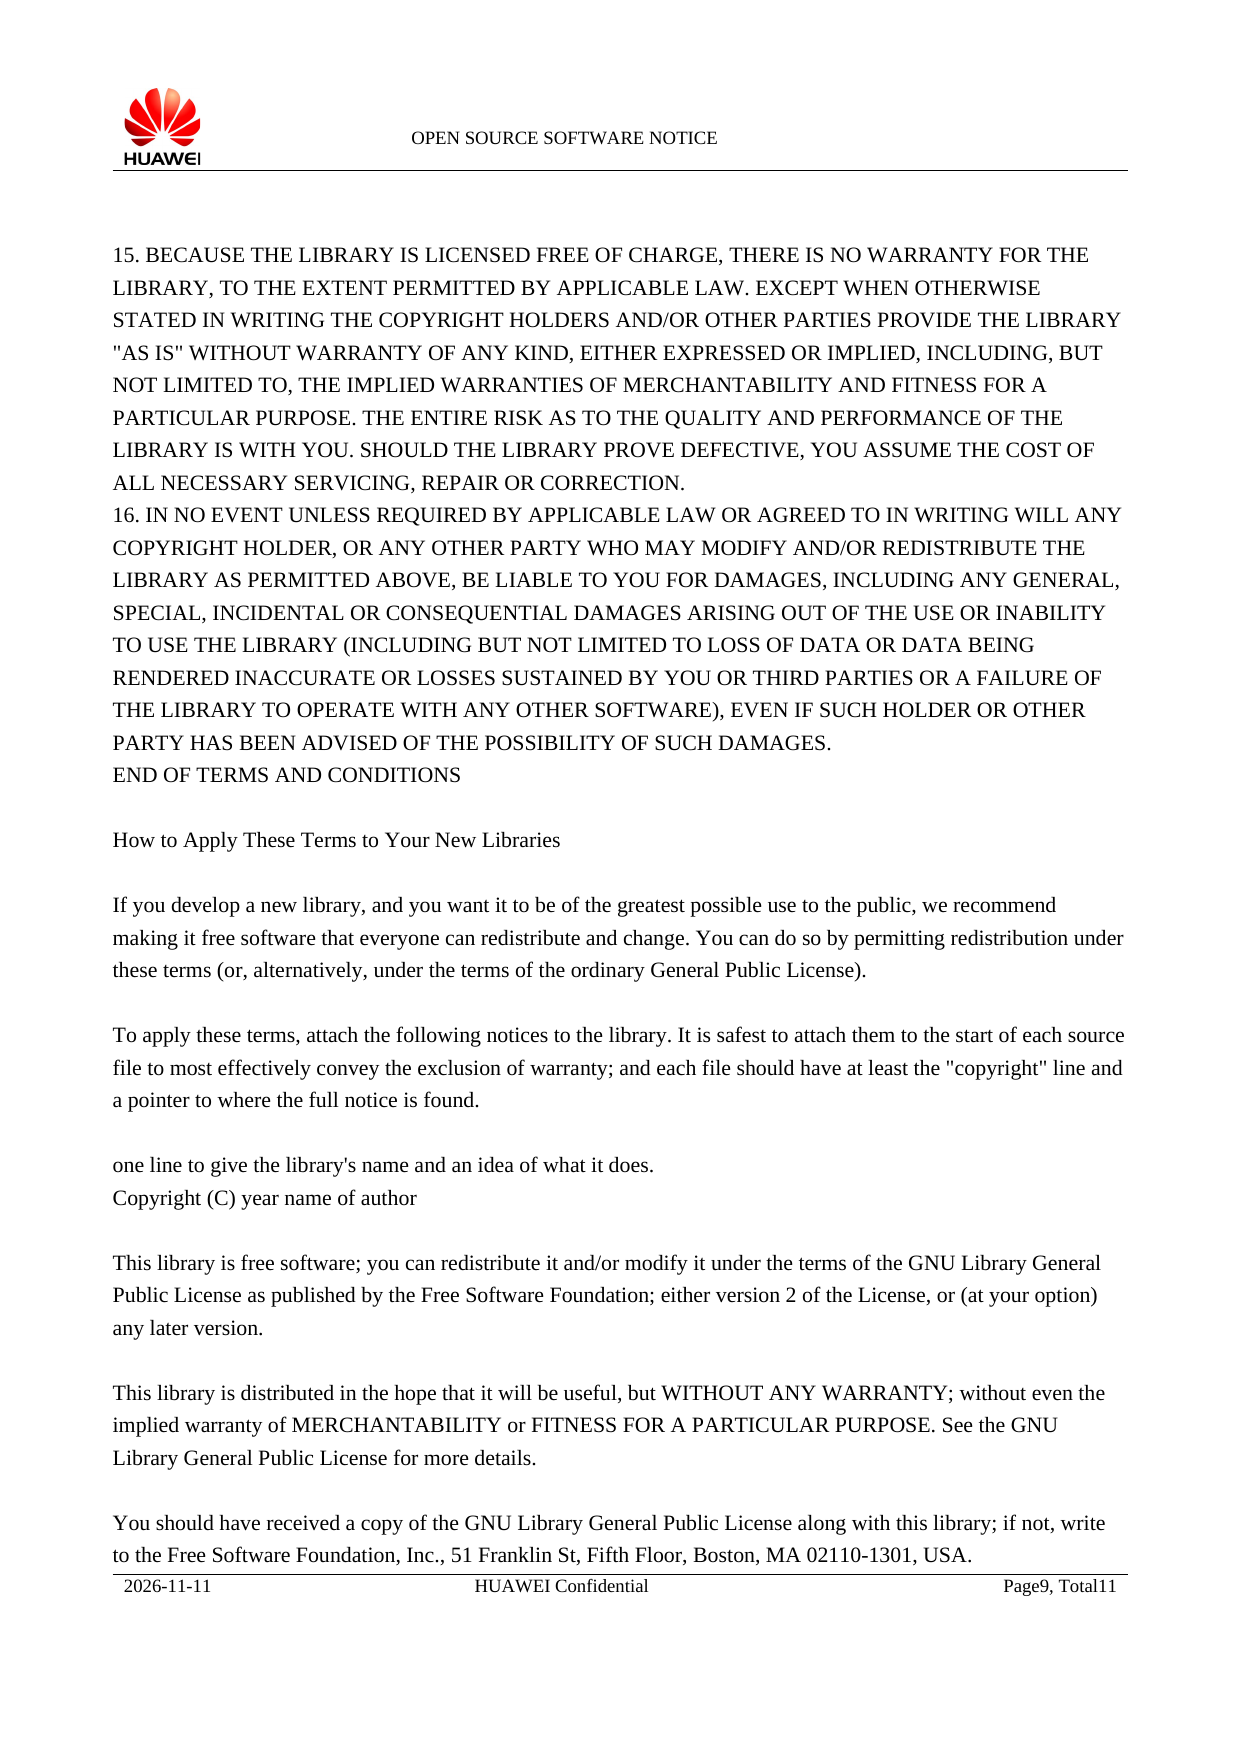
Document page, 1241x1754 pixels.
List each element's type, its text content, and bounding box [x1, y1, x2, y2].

picture [124, 88, 201, 165]
